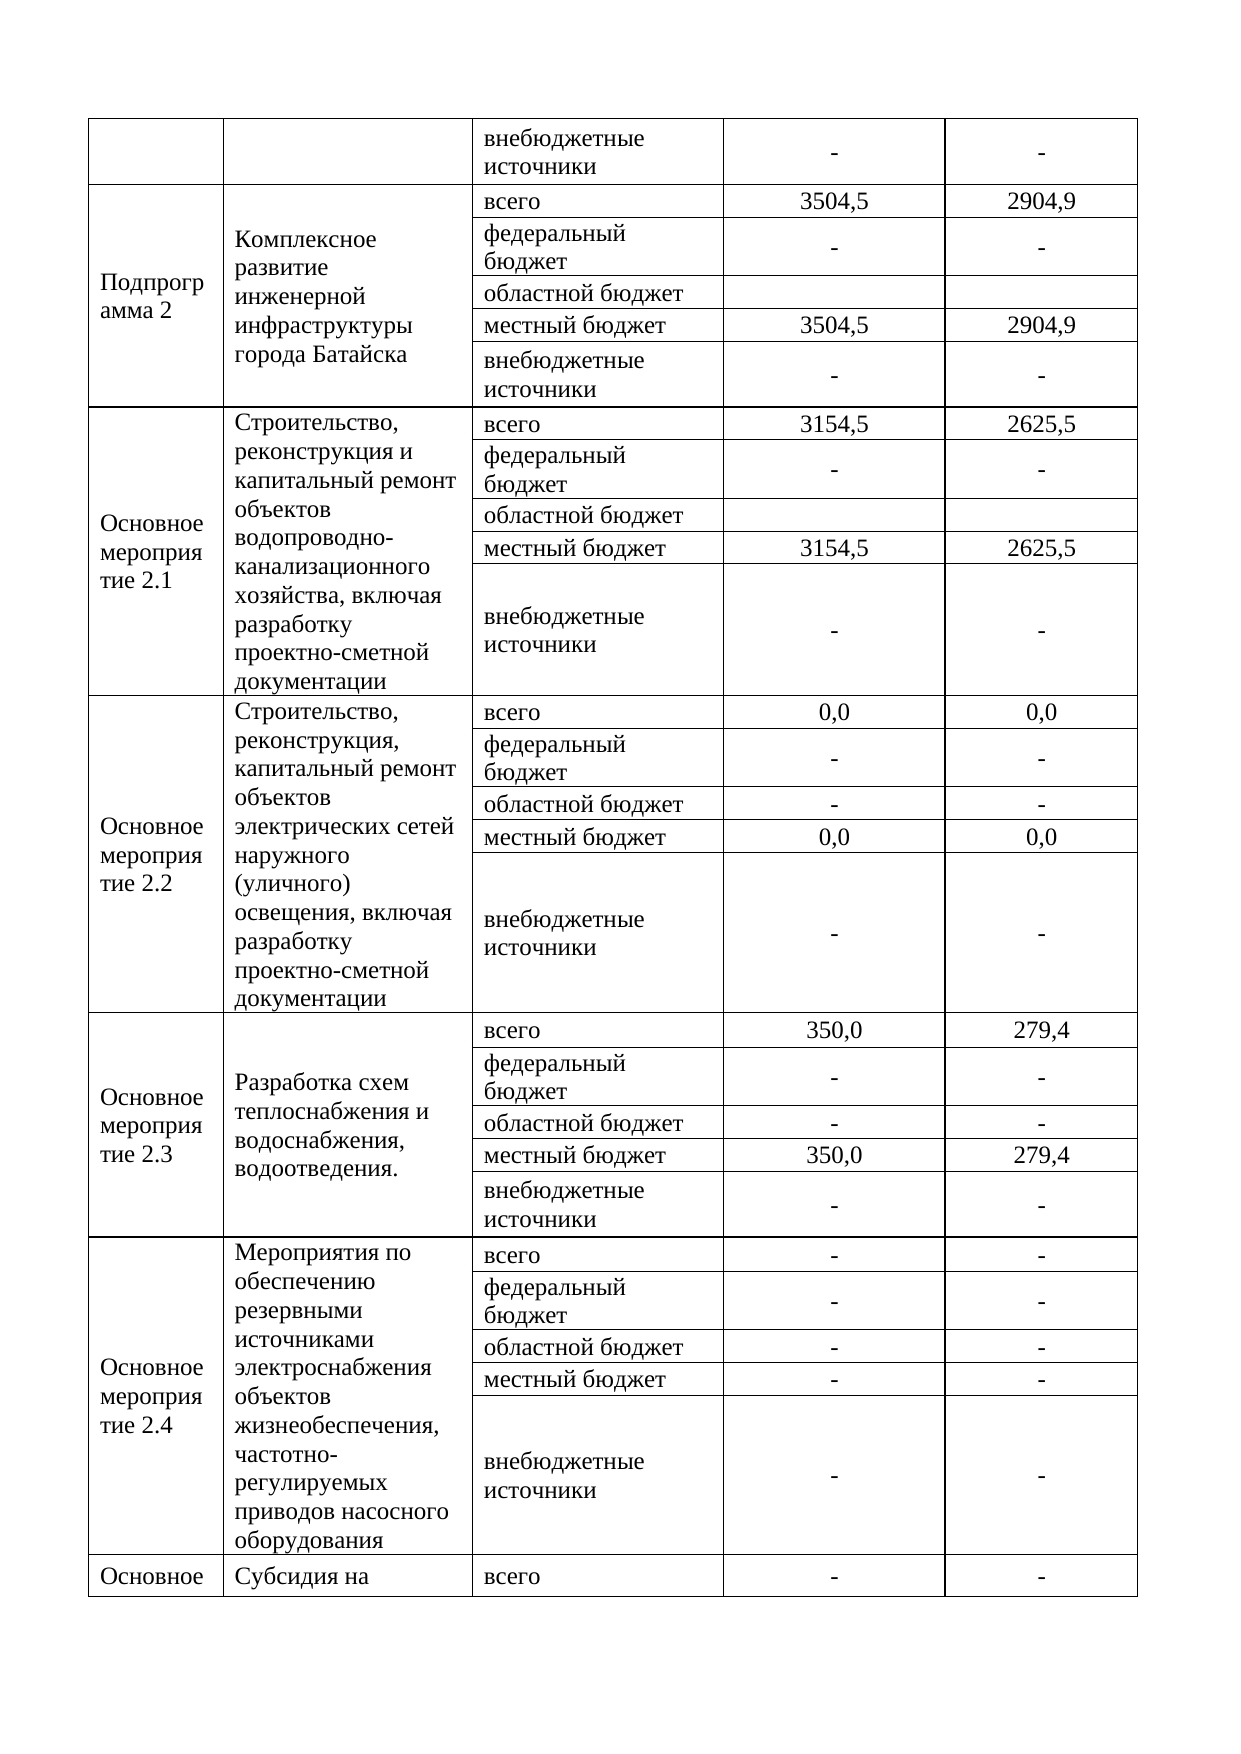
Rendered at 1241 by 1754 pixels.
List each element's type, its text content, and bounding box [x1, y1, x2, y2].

table_cell 3504,5 [724, 309, 944, 341]
table_cell - [724, 787, 944, 819]
table_cell Мероприятия по обеспечению резервными источниками электроснабжения объектов жизнеобеспечения, частотно-регулируемых приводов насосного оборудования [224, 1238, 472, 1554]
table_cell 279,4 [946, 1013, 1137, 1047]
table_cell Комплексное развитие инженерной инфраструктуры города Батайска [224, 185, 472, 406]
table_cell федеральный бюджет [473, 218, 723, 275]
table_cell - [724, 1363, 944, 1395]
table_cell Подпрограмма 2 [89, 185, 223, 406]
table_cell местный бюджет [473, 532, 723, 563]
table_cell - [724, 1272, 944, 1329]
table_cell - [946, 1396, 1137, 1554]
table_cell внебюджетные источники [473, 1172, 723, 1236]
table_cell 3504,5 [724, 185, 944, 217]
table_cell - [724, 1238, 944, 1271]
table_cell - [946, 218, 1137, 275]
table_cell Основное мероприятие 2.3 [89, 1013, 223, 1236]
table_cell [89, 1555, 223, 1596]
table_cell - [946, 119, 1137, 184]
table_cell всего [473, 1238, 723, 1271]
table_cell Основное мероприятие 2.4 [89, 1238, 223, 1554]
table_cell всего [473, 1555, 723, 1596]
table_cell федеральный бюджет [473, 1048, 723, 1105]
table_cell - [724, 1048, 944, 1105]
table_cell - [946, 440, 1137, 498]
table_cell местный бюджет [473, 1363, 723, 1395]
table_cell - [724, 1172, 944, 1236]
table_cell - [946, 1238, 1137, 1271]
table_cell - [946, 1272, 1137, 1329]
table_cell - [946, 729, 1137, 786]
table_cell 2625,5 [946, 532, 1137, 563]
table_cell Основное мероприятие 2.2 [89, 696, 223, 1012]
table_cell Разработка схем теплоснабжения и водоснабжения, водоотведения. [224, 1013, 472, 1236]
table_cell - [946, 1555, 1137, 1596]
table_cell Строительство, реконструкция, капитальный ремонт объектов электрических сетей наружного (уличного) освещения, включая разработку проектно-сметной документации [224, 696, 472, 1012]
table_cell областной бюджет [473, 1106, 723, 1138]
table_cell [724, 499, 944, 531]
table_cell - [946, 342, 1137, 406]
table_cell внебюджетные источники [473, 342, 723, 406]
table_cell - [724, 1106, 944, 1138]
table_cell всего [473, 696, 723, 728]
table_cell внебюджетные источники [473, 1396, 723, 1554]
table_cell 2625,5 [946, 408, 1137, 439]
table_cell - [946, 1330, 1137, 1362]
table_cell - [946, 1363, 1137, 1395]
table_cell - [724, 1330, 944, 1362]
table_cell областной бюджет [473, 787, 723, 819]
table_cell местный бюджет [473, 309, 723, 341]
table_cell 350,0 [724, 1139, 944, 1171]
table_cell всего [473, 185, 723, 217]
table_cell 3154,5 [724, 532, 944, 563]
table_cell - [724, 853, 944, 1012]
table_cell всего [473, 408, 723, 439]
table_cell областной бюджет [473, 1330, 723, 1362]
table_cell 279,4 [946, 1139, 1137, 1171]
table_cell - [946, 564, 1137, 695]
table_cell - [724, 1396, 944, 1554]
table_cell внебюджетные источники [473, 853, 723, 1012]
table_cell всего [473, 1013, 723, 1047]
table_cell - [724, 119, 944, 184]
table_cell 3154,5 [724, 408, 944, 439]
table_cell - [724, 729, 944, 786]
table_cell - [946, 1048, 1137, 1105]
table_cell Основное мероприятие 2.1 [89, 408, 223, 695]
table_cell [946, 276, 1137, 308]
table_cell [724, 276, 944, 308]
table_cell местный бюджет [473, 820, 723, 852]
table_cell 2904,9 [946, 309, 1137, 341]
table_cell Строительство, реконструкция и капитальный ремонт объектов водопроводно-канализационного хозяйства, включая разработку проектно-сметной документации [224, 408, 472, 695]
table_cell федеральный бюджет [473, 440, 723, 498]
table_cell 0,0 [724, 696, 944, 728]
table_cell - [946, 787, 1137, 819]
table_cell - [946, 853, 1137, 1012]
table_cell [224, 1555, 472, 1596]
table_cell - [724, 218, 944, 275]
table_cell федеральный бюджет [473, 729, 723, 786]
table_cell областной бюджет [473, 499, 723, 531]
table_cell 2904,9 [946, 185, 1137, 217]
table_cell [946, 499, 1137, 531]
table_cell 0,0 [724, 820, 944, 852]
table_cell - [724, 1555, 944, 1596]
table_cell 350,0 [724, 1013, 944, 1047]
table_cell - [724, 440, 944, 498]
table_cell - [946, 1172, 1137, 1236]
table_cell федеральный бюджет [473, 1272, 723, 1329]
table_cell 0,0 [946, 820, 1137, 852]
table_cell - [724, 564, 944, 695]
table_cell - [946, 1106, 1137, 1138]
table_cell областной бюджет [473, 276, 723, 308]
table_cell внебюджетные источники [473, 564, 723, 695]
table_cell 0,0 [946, 696, 1137, 728]
table_cell внебюджетные источники [473, 119, 723, 184]
table_cell местный бюджет [473, 1139, 723, 1171]
table_cell - [724, 342, 944, 406]
